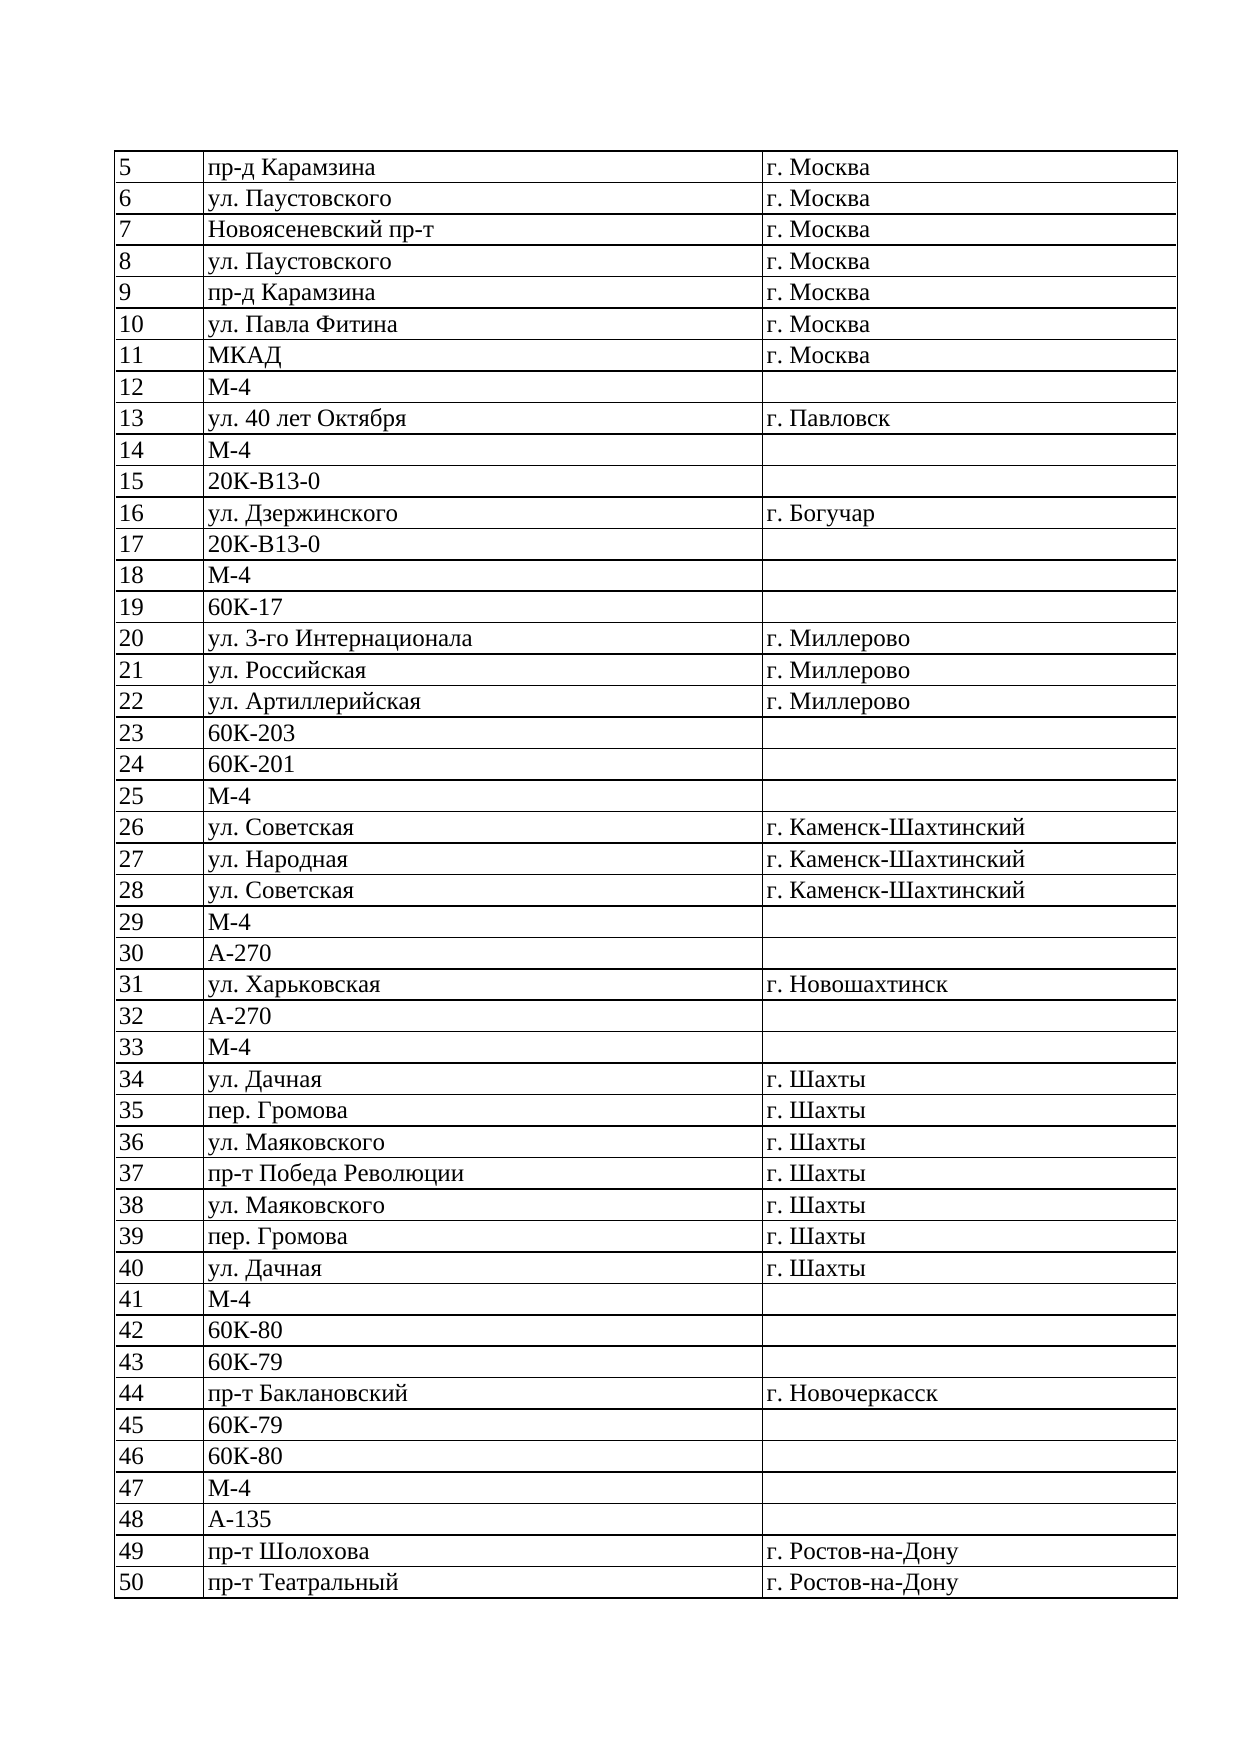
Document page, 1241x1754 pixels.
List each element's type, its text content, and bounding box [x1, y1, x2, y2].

table_cell 49 [115, 1535, 203, 1566]
table_cell ул. 3-го Интернационала [204, 623, 762, 653]
table_cell пр-т Театральный [204, 1567, 762, 1597]
table_cell 45 [115, 1409, 203, 1440]
table_cell г. Москва [763, 276, 1177, 307]
table_cell [763, 1031, 1177, 1062]
table_cell 39 [115, 1221, 203, 1251]
table_cell ул. Российская [204, 655, 762, 685]
table_cell [763, 905, 1177, 936]
table_cell г. Москва [763, 181, 1177, 213]
table_cell 38 [115, 1189, 203, 1219]
table_cell 26 [115, 812, 203, 842]
table_cell 7 [115, 214, 203, 244]
table_cell [763, 528, 1177, 559]
table_cell [763, 559, 1177, 590]
table_cell 48 [115, 1504, 203, 1534]
table_cell [763, 936, 1177, 968]
table_cell ул. Павла Фитина [204, 309, 762, 339]
table_cell [763, 465, 1177, 496]
table_cell 20К-В13-0 [204, 529, 762, 559]
table_cell А-270 [204, 938, 762, 968]
table_cell ул. Артиллерийская [204, 686, 762, 716]
table_cell г. Павловск [763, 402, 1177, 433]
table_cell 41 [115, 1284, 203, 1314]
table_cell 46 [115, 1441, 203, 1471]
table_cell 12 [115, 371, 203, 402]
table_cell ул. Советская [204, 812, 762, 842]
table_cell пер. Громова [204, 1221, 762, 1251]
table_cell пр-д Карамзина [204, 277, 762, 307]
table_cell г. Каменск-Шахтинский [763, 842, 1177, 873]
table_cell 13 [115, 403, 203, 433]
table_cell пр-т Баклановский [204, 1378, 762, 1408]
table_cell 35 [115, 1095, 203, 1125]
table_cell А-270 [204, 1001, 762, 1031]
table_cell ул. 40 лет Октября [204, 403, 762, 433]
table_cell М-4 [204, 781, 762, 811]
table_cell ул. Паустовского [204, 246, 762, 276]
table_cell МКАД [204, 340, 762, 370]
table_cell 20 [115, 623, 203, 653]
table_cell 10 [115, 308, 203, 339]
table_cell 32 [115, 1000, 203, 1031]
table_cell 60К-201 [204, 749, 762, 779]
table_cell ул. Маяковского [204, 1190, 762, 1219]
table_cell 22 [115, 686, 203, 716]
table_cell г. Москва [763, 244, 1177, 276]
table_cell г. Каменск-Шахтинский [763, 811, 1177, 842]
table_cell 37 [115, 1158, 203, 1188]
table_cell М-4 [204, 1284, 762, 1314]
table_cell 31 [115, 969, 203, 999]
table_cell 34 [115, 1063, 203, 1094]
table_cell 60К-80 [204, 1441, 762, 1471]
table_cell 44 [115, 1378, 203, 1408]
table_cell г. Москва [763, 213, 1177, 244]
table_cell М-4 [204, 1032, 762, 1062]
table_cell А-135 [204, 1504, 762, 1534]
table_cell 8 [115, 245, 203, 276]
table_cell 47 [115, 1472, 203, 1503]
table_cell г. Шахты [763, 1188, 1177, 1219]
table_cell М-4 [204, 907, 762, 936]
table_cell [763, 433, 1177, 464]
table_cell [763, 748, 1177, 779]
table_cell г. Шахты [763, 1157, 1177, 1188]
table_cell ул. Дзержинского [204, 498, 762, 527]
table_cell 33 [115, 1032, 203, 1062]
table_cell г. Миллерово [763, 622, 1177, 653]
table_cell г. Миллерово [763, 653, 1177, 685]
table_cell 60К-80 [204, 1316, 762, 1345]
table_cell 36 [115, 1126, 203, 1157]
table_cell ул. Народная [204, 844, 762, 873]
table_cell пер. Громова [204, 1095, 762, 1125]
table_cell г. Москва [763, 152, 1177, 181]
table_cell М-4 [204, 561, 762, 590]
table_cell М-4 [204, 1473, 762, 1503]
table_cell [763, 1503, 1177, 1534]
table_cell г. Шахты [763, 1125, 1177, 1157]
table_cell 9 [115, 277, 203, 307]
table_cell 14 [115, 434, 203, 464]
table_cell ул. Дачная [204, 1253, 762, 1282]
table_cell [763, 999, 1177, 1031]
table_cell 50 [115, 1567, 203, 1597]
table_cell [763, 1345, 1177, 1377]
table_cell 21 [115, 654, 203, 685]
table_cell г. Москва [763, 339, 1177, 370]
table_cell пр-д Карамзина [204, 152, 762, 181]
table_cell г. Каменск-Шахтинский [763, 874, 1177, 905]
table_cell [763, 716, 1177, 748]
table_cell 11 [115, 340, 203, 370]
table_cell 16 [115, 497, 203, 527]
table_cell М-4 [204, 372, 762, 402]
table_cell 24 [115, 749, 203, 779]
table_cell ул. Дачная [204, 1064, 762, 1094]
table_cell 60К-79 [204, 1410, 762, 1440]
table_cell 17 [115, 529, 203, 559]
table_cell 15 [115, 466, 203, 496]
table_cell ул. Паустовского [204, 183, 762, 213]
table_cell ул. Харьковская [204, 970, 762, 999]
table_cell г. Богучар [763, 496, 1177, 527]
table_cell 43 [115, 1346, 203, 1377]
table_cell г. Новошахтинск [763, 968, 1177, 999]
table_cell ул. Маяковского [204, 1127, 762, 1157]
table_cell г. Шахты [763, 1220, 1177, 1251]
table_cell г. Ростов-на-Дону [763, 1566, 1177, 1597]
table_cell 30 [115, 938, 203, 968]
table_cell 42 [115, 1315, 203, 1345]
table_cell 60К-203 [204, 718, 762, 748]
table_cell 20К-В13-0 [204, 466, 762, 496]
table_cell 27 [115, 843, 203, 873]
table_cell 29 [115, 906, 203, 936]
table_cell г. Новочеркасск [763, 1377, 1177, 1408]
table_cell 18 [115, 560, 203, 590]
table_cell г. Шахты [763, 1094, 1177, 1125]
table_cell 60К-17 [204, 592, 762, 622]
table_cell 25 [115, 780, 203, 811]
table_cell 19 [115, 591, 203, 622]
table_cell [763, 1314, 1177, 1345]
table_cell М-4 [204, 435, 762, 464]
table_cell г. Шахты [763, 1062, 1177, 1094]
table_cell Новоясеневский пр-т [204, 215, 762, 244]
table_cell 60К-79 [204, 1347, 762, 1377]
table_cell г. Ростов-на-Дону [763, 1534, 1177, 1566]
table_cell г. Москва [763, 307, 1177, 339]
table_cell [763, 1471, 1177, 1503]
table_cell ул. Советская [204, 875, 762, 905]
table_cell [763, 370, 1177, 402]
table_cell 28 [115, 875, 203, 905]
table_cell [763, 1440, 1177, 1471]
table_cell пр-т Шолохова [204, 1536, 762, 1566]
table_cell г. Миллерово [763, 685, 1177, 716]
table_cell [763, 590, 1177, 622]
table_cell [763, 1408, 1177, 1440]
table_cell [763, 1283, 1177, 1314]
table_cell пр-т Победа Революции [204, 1158, 762, 1188]
table_cell [763, 779, 1177, 811]
table_cell 5 [115, 152, 203, 181]
table_cell г. Шахты [763, 1251, 1177, 1282]
table_cell 23 [115, 717, 203, 748]
table_cell 6 [115, 183, 203, 213]
table_cell 40 [115, 1252, 203, 1282]
